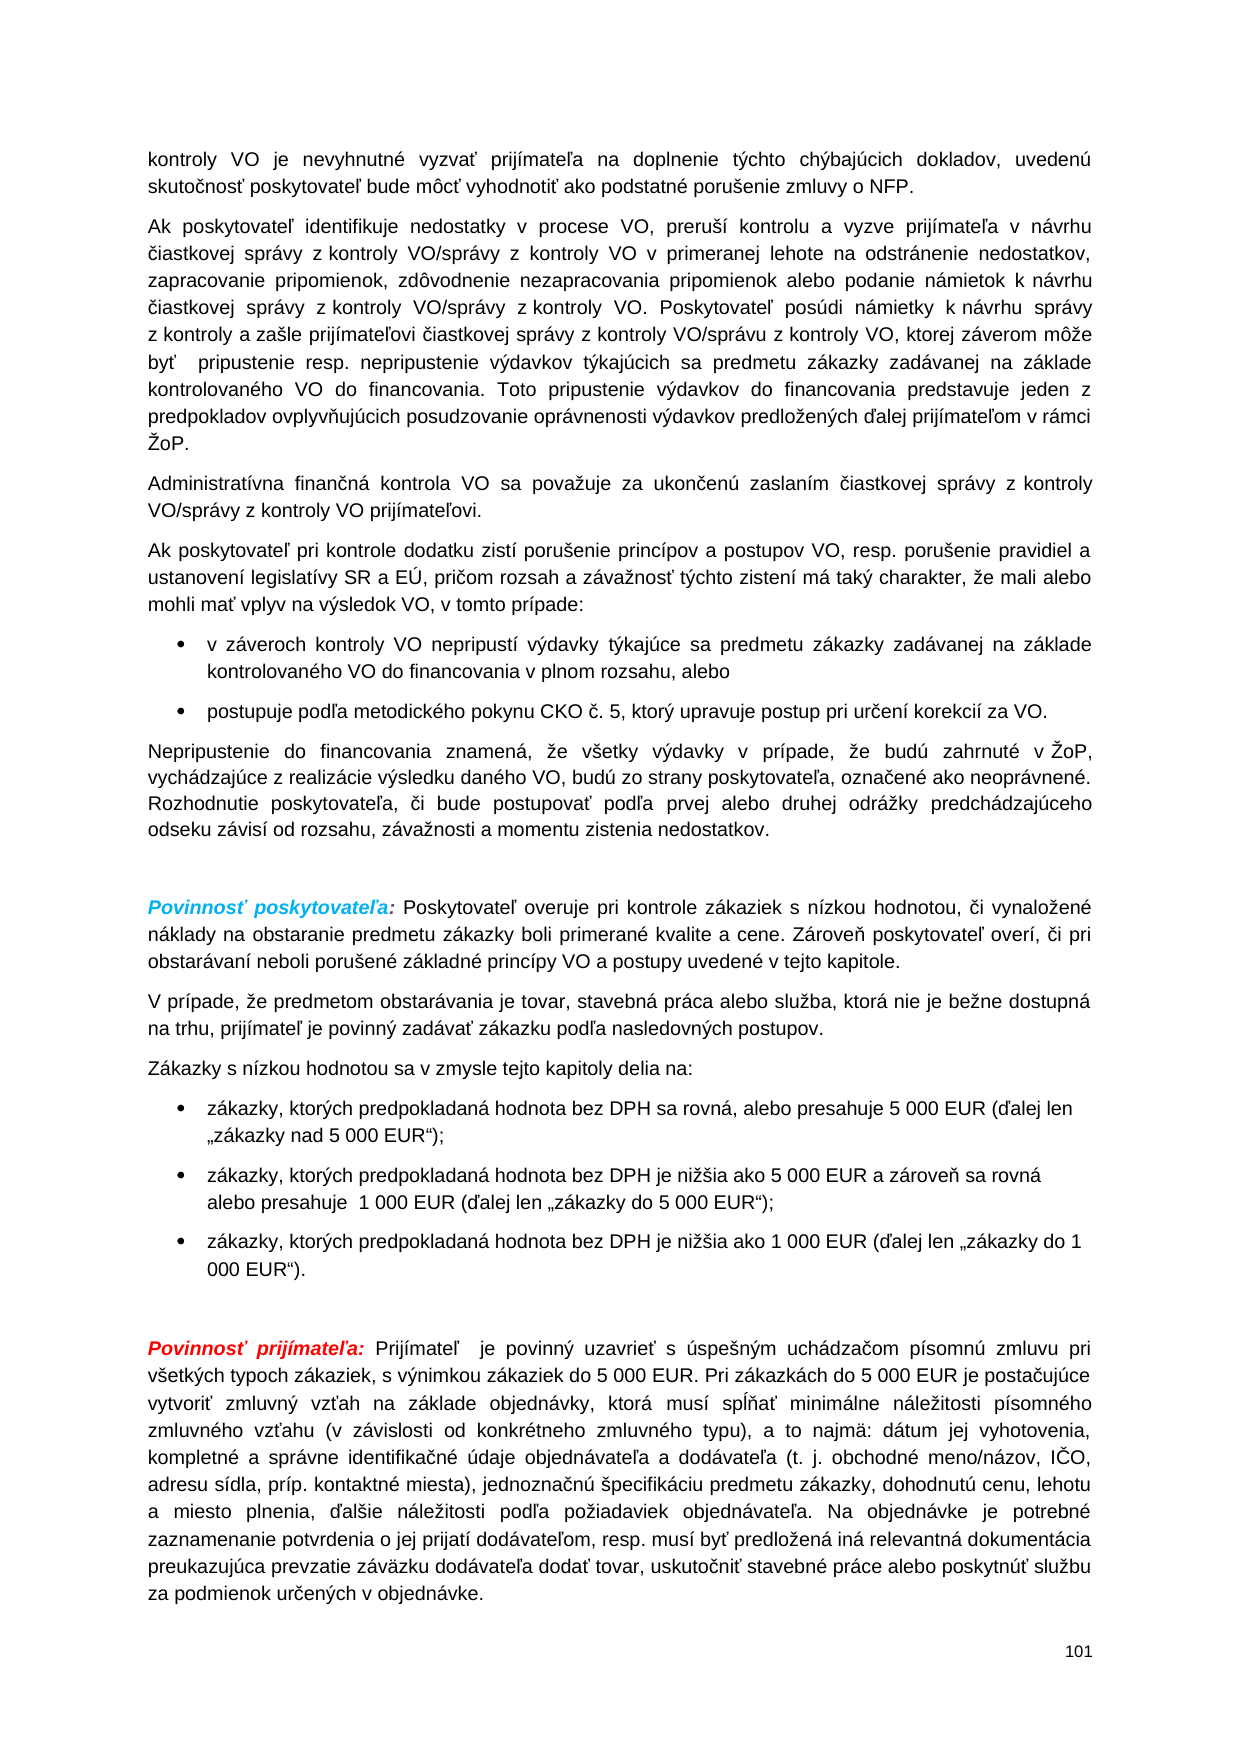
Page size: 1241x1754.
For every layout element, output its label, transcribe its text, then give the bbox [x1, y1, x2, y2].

text Povinnosť prijímateľa: Prijímateľ je povinný uzavrieť s úspešným uchádzačom písomnú zmluvu pri všetkých typoch zákaziek, s výnimkou zákaziek do 5 000 EUR. Pri zákazkách do 5 000 EUR je postačujúce vytvoriť zmluvný vzťah na základe objednávky, ktorá musí spĺňať minimálne náležitosti písomného zmluvného vzťahu (v závislosti od konkrétneho zmluvného typu), a to najmä: dátum jej vyhotovenia, kompletné a správne identifikačné údaje objednávateľa a dodávateľa (t. j. obchodné meno/názov, IČO, adresu sídla, príp. kontaktné miesta), jednoznačnú špecifikáciu predmetu zákazky, dohodnutú cenu, lehotu a miesto plnenia, ďalšie náležitosti podľa požiadaviek objednávateľa. Na objednávke je potrebné zaznamenanie potvrdenia o jej prijatí dodávateľom, resp. musí byť predložená iná relevantná dokumentácia preukazujúca prevzatie záväzku dodávateľa dodať tovar, uskutočniť stavebné práce alebo poskytnúť službu za podmienok určených v objednávke. [148, 1337, 1092, 1604]
text zákazky, ktorých predpokladaná hodnota bez DPH je nižšia ako 1 000 EUR (ďalej len „zákazky do 1 000 EUR“). [177, 1230, 1092, 1280]
text Zákazky s nízkou hodnotou sa v zmysle tejto kapitoly delia na: [148, 1057, 1092, 1079]
text Povinnosť poskytovateľa: Poskytovateľ overuje pri kontrole zákaziek s nízkou hodnotou, či vynaložené náklady na obstaranie predmetu zákazky boli primerané kvalite a cene. Zároveň poskytovateľ overí, či pri obstarávaní neboli porušené základné princípy VO a postupy uvedené v tejto kapitole. [148, 896, 1092, 973]
text V prípade, že predmetom obstarávania je tovar, stavebná práca alebo služba, ktorá nie je bežne dostupná na trhu, prijímateľ je povinný zadávať zákazku podľa nasledovných postupov. [148, 990, 1092, 1040]
text zákazky, ktorých predpokladaná hodnota bez DPH sa rovná, alebo presahuje 5 000 EUR (ďalej len „zákazky nad 5 000 EUR“); [177, 1096, 1092, 1146]
text v záveroch kontroly VO nepripustí výdavky týkajúce sa predmetu zákazky zadávanej na základe kontrolovaného VO do financovania v plnom rozsahu, alebo [177, 633, 1092, 683]
text zákazky, ktorých predpokladaná hodnota bez DPH je nižšia ako 5 000 EUR a zároveň sa rovná alebo presahuje 1 000 EUR (ďalej len „zákazky do 5 000 EUR“); [177, 1163, 1092, 1213]
text Ak poskytovateľ identifikuje nedostatky v procese VO, preruší kontrolu a vyzve prijímateľa v návrhu čiastkovej správy z kontroly VO/správy z kontroly VO v primeranej lehote na odstránenie nedostatkov, zapracovanie pripomienok, zdôvodnenie nezapracovania pripomienok alebo podanie námietok k návrhu čiastkovej správy z kontroly VO/správy z kontroly VO. Poskytovateľ posúdi námietky k návrhu správy z kontroly a zašle prijímateľovi čiastkovej správy z kontroly VO/správu z kontroly VO, ktorej záverom môže byť pripustenie resp. nepripustenie výdavkov týkajúcich sa predmetu zákazky zadávanej na základe kontrolovaného VO do financovania. Toto pripustenie výdavkov do financovania predstavuje jeden z predpokladov ovplyvňujúcich posudzovanie oprávnenosti výdavkov predložených ďalej prijímateľom v rámci ŽoP. [148, 214, 1092, 455]
text Administratívna finančná kontrola VO sa považuje za ukončenú zaslaním čiastkovej správy z kontroly VO/správy z kontroly VO prijímateľovi. [148, 472, 1092, 522]
text postupuje podľa metodického pokynu CKO č. 5, ktorý upravuje postup pri určení korekcií za VO. [177, 700, 1092, 722]
text Nepripustenie do financovania znamená, že všetky výdavky v prípade, že budú zahrnuté v ŽoP, vychádzajúce z realizácie výsledku daného VO, budú zo strany poskytovateľa, označené ako neoprávnené. Rozhodnutie poskytovateľa, či bude postupovať podľa prvej alebo druhej odrážky predchádzajúceho odseku závisí od rozsahu, závažnosti a momentu zistenia nedostatkov. [148, 739, 1092, 840]
text Ak poskytovateľ pri kontrole dodatku zistí porušenie princípov a postupov VO, resp. porušenie pravidiel a ustanovení legislatívy SR a EÚ, pričom rozsah a závažnosť týchto zistení má taký charakter, že mali alebo mohli mať vplyv na výsledok VO, v tomto prípade: [148, 539, 1092, 616]
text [148, 148, 1092, 198]
